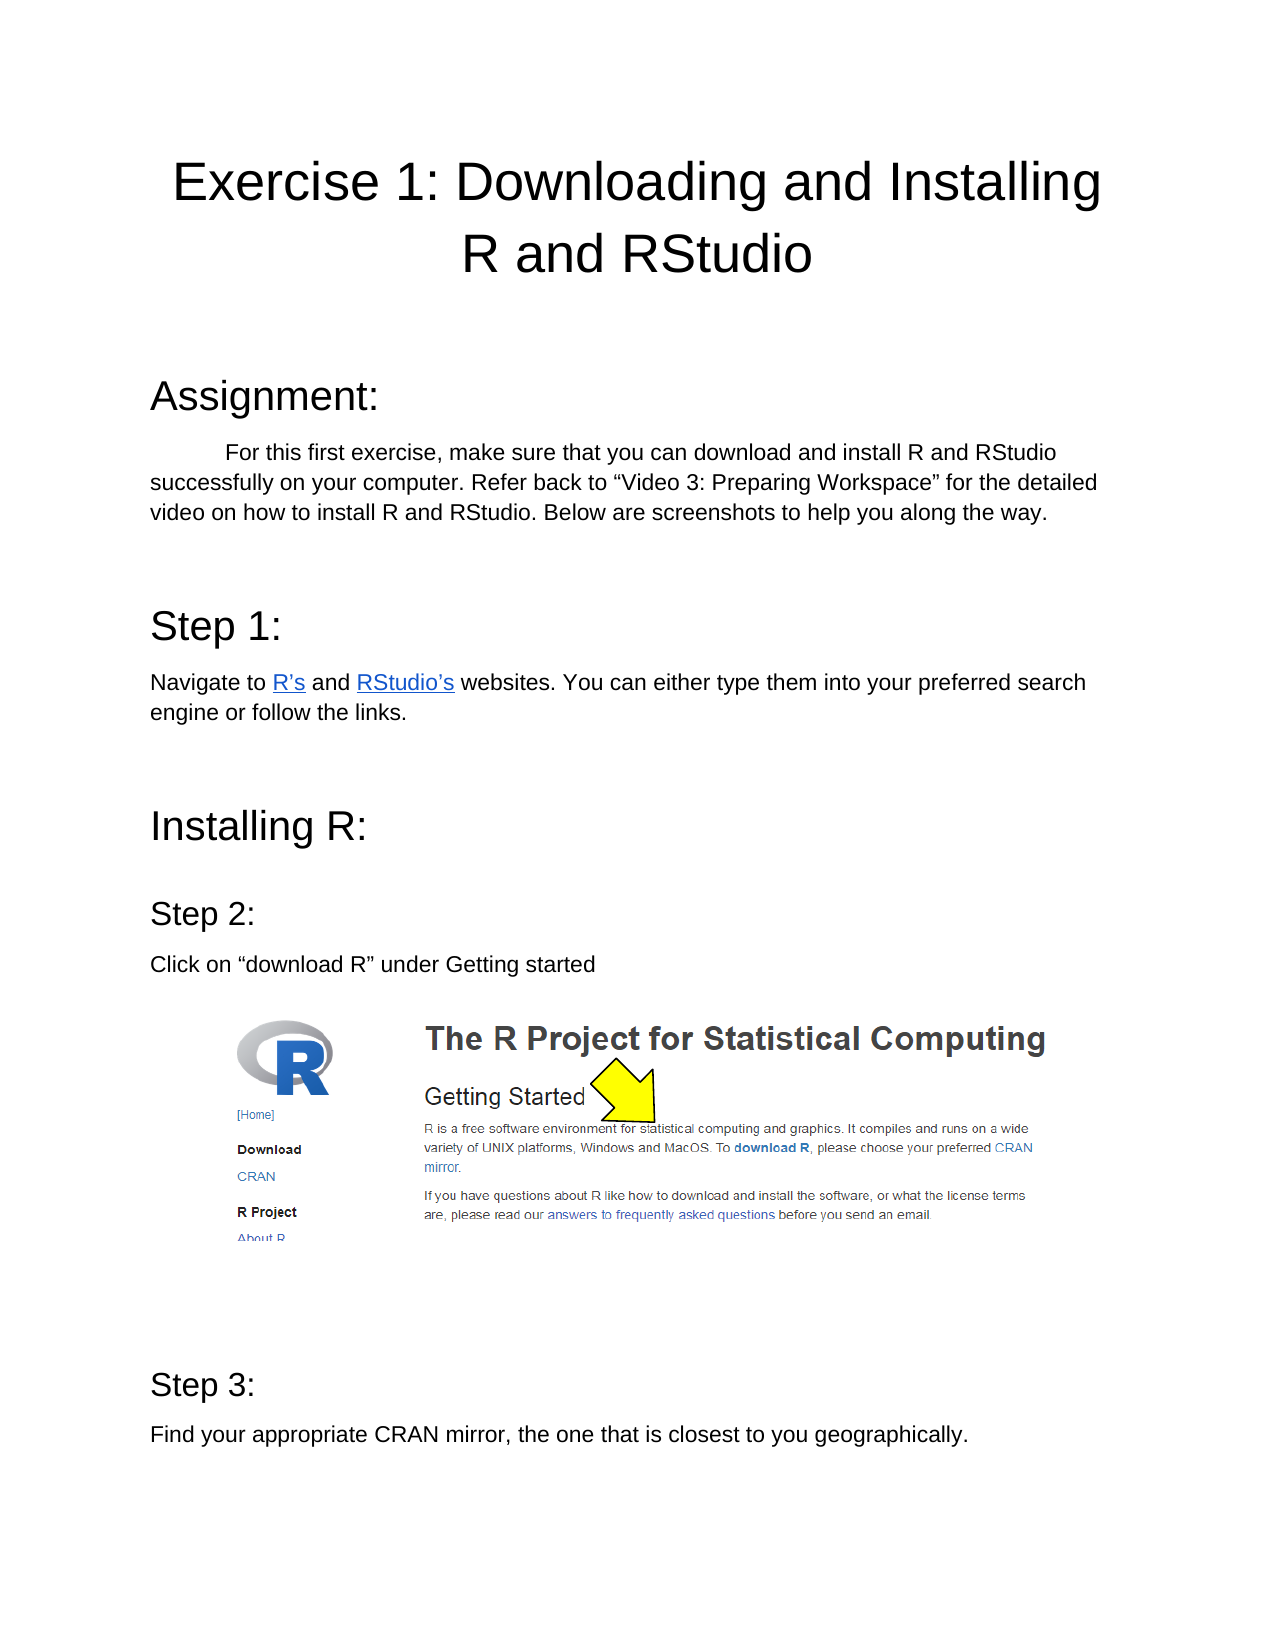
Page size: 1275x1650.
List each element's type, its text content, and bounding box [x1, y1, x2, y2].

subtitle Assignment: [150, 371, 1125, 419]
text Click on “download R” under Getting started [150, 951, 1125, 977]
subtitle Step 1: [150, 601, 1125, 649]
text Find your appropriate CRAN mirror, the one that is closest to you geographically. [150, 1421, 1125, 1448]
picture [150, 996, 1125, 1241]
subtitle Step 2: [150, 894, 1125, 932]
title Exercise 1: Downloading and Installing R and RStudio [150, 150, 1125, 284]
subtitle Installing R: [150, 801, 1125, 849]
text Navigate to R’s and RStudio’s websites. You can either type them into your preferred search engine or follow the links. [150, 669, 1125, 726]
text For this first exercise, make sure that you can download and install R and RStudio successfully on your computer. Refer back to “Video 3: Preparing Workspace” for the detailed video on how to install R and RStudio. Below are screenshots to help you along the way. [150, 439, 1125, 526]
subtitle Step 3: [150, 1364, 1125, 1403]
